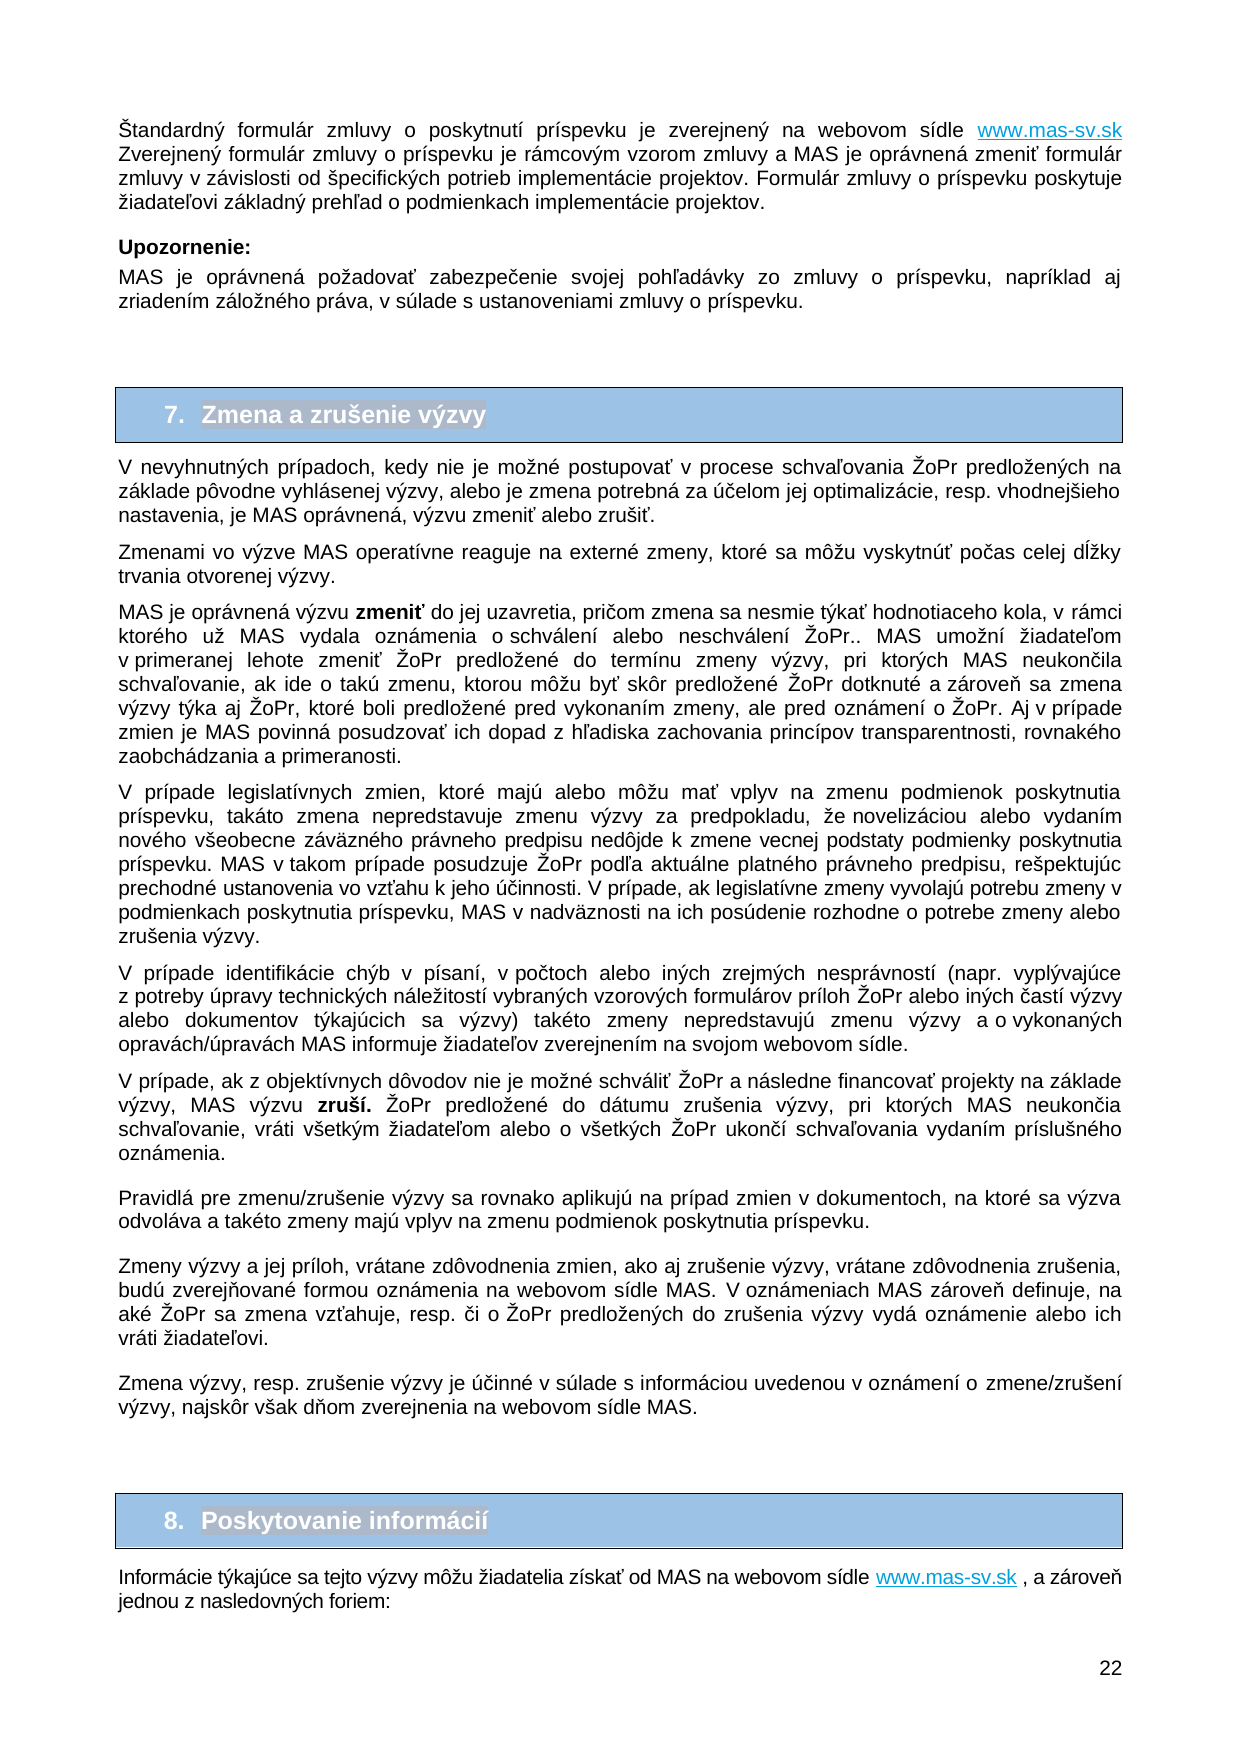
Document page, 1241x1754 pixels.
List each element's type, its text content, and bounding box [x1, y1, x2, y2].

text MAS je oprávnená požadovať zabezpečenie svojej pohľadávky zo zmluvy o príspevku, napríklad aj zriadením záložného práva, v súlade s ustanoveniami zmluvy o príspevku. [118, 265, 1122, 313]
table_header Zmena a zrušenie výzvy [116, 388, 1122, 442]
text Štandardný formulár zmluvy o poskytnutí príspevku je zverejnený na webovom sídle www.mas-sv.sk Zverejnený formulár zmluvy o príspevku je rámcovým vzorom zmluvy a MAS je oprávnená zmeniť formulár zmluvy v závislosti od špecifických potrieb implementácie projektov. Formulár zmluvy o príspevku poskytuje žiadateľovi základný prehľad o podmienkach implementácie projektov. [118, 118, 1122, 214]
text Pravidlá pre zmenu/zrušenie výzvy sa rovnako aplikujú na prípad zmien v dokumentoch, na ktoré sa výzva odvoláva a takéto zmeny majú vplyv na zmenu podmienok poskytnutia príspevku. [118, 1185, 1122, 1233]
text Zmenami vo výzve MAS operatívne reaguje na externé zmeny, ktoré sa môžu vyskytnúť počas celej dĺžky trvania otvorenej výzvy. [118, 539, 1122, 587]
table_header Poskytovanie informácií [116, 1494, 1122, 1547]
text Zmeny výzvy a jej príloh, vrátane zdôvodnenia zmien, ako aj zrušenie výzvy, vrátane zdôvodnenia zrušenia, budú zverejňované formou oznámenia na webovom sídle MAS. V oznámeniach MAS zároveň definuje, na aké ŽoPr sa zmena vzťahuje, resp. či o ŽoPr predložených do zrušenia výzvy vydá oznámenie alebo ich vráti žiadateľovi. [118, 1254, 1122, 1350]
text V prípade, ak z objektívnych dôvodov nie je možné schváliť ŽoPr a následne financovať projekty na základe výzvy, MAS výzvu zruší. ŽoPr predložené do dátumu zrušenia výzvy, pri ktorých MAS neukončia schvaľovanie, vráti všetkým žiadateľom alebo o všetkých ŽoPr ukončí schvaľovania vydaním príslušného oznámenia. [118, 1069, 1122, 1164]
text Informácie týkajúce sa tejto výzvy môžu žiadatelia získať od MAS na webovom sídle www.mas-sv.sk , a zároveň jednou z nasledovných foriem: [118, 1565, 1122, 1613]
text Zmena výzvy, resp. zrušenie výzvy je účinné v súlade s informáciou uvedenou v oznámení o zmene/zrušení výzvy, najskôr však dňom zverejnenia na webovom sídle MAS. [118, 1371, 1122, 1419]
text V prípade identifikácie chýb v písaní, v počtoch alebo iných zrejmých nesprávností (napr. vyplývajúce z potreby úpravy technických náležitostí vybraných vzorových formulárov príloh ŽoPr alebo iných častí výzvy alebo dokumentov týkajúcich sa výzvy) takéto zmeny nepredstavujú zmenu výzvy a o vykonaných opravách/úpravách MAS informuje žiadateľov zverejnením na svojom webovom sídle. [118, 960, 1122, 1056]
text V prípade legislatívnych zmien, ktoré majú alebo môžu mať vplyv na zmenu podmienok poskytnutia príspevku, takáto zmena nepredstavuje zmenu výzvy za predpokladu, že novelizáciou alebo vydaním nového všeobecne záväzného právneho predpisu nedôjde k zmene vecnej podstaty podmienky poskytnutia príspevku. MAS v takom prípade posudzuje ŽoPr podľa aktuálne platného právneho predpisu, rešpektujúc prechodné ustanovenia vo vzťahu k jeho účinnosti. V prípade, ak legislatívne zmeny vyvolajú potrebu zmeny v podmienkach poskytnutia príspevku, MAS v nadväznosti na ich posúdenie rozhodne o potrebe zmeny alebo zrušenia výzvy. [118, 780, 1122, 948]
text MAS je oprávnená výzvu zmeniť do jej uzavretia, pričom zmena sa nesmie týkať hodnotiaceho kola, v rámci ktorého už MAS vydala oznámenia o schválení alebo neschválení ŽoPr.. MAS umožní žiadateľom v primeranej lehote zmeniť ŽoPr predložené do termínu zmeny výzvy, pri ktorých MAS neukončila schvaľovanie, ak ide o takú zmenu, ktorou môžu byť skôr predložené ŽoPr dotknuté a zároveň sa zmena výzvy týka aj ŽoPr, ktoré boli predložené pred vykonaním zmeny, ale pred oznámení o ŽoPr. Aj v prípade zmien je MAS povinná posudzovať ich dopad z hľadiska zachovania princípov transparentnosti, rovnakého zaobchádzania a primeranosti. [118, 600, 1122, 768]
text V nevyhnutných prípadoch, kedy nie je možné postupovať v procese schvaľovania ŽoPr predložených na základe pôvodne vyhlásenej výzvy, alebo je zmena potrebná za účelom jej optimalizácie, resp. vhodnejšieho nastavenia, je MAS oprávnená, výzvu zmeniť alebo zrušiť. [118, 455, 1122, 527]
text Upozornenie: [118, 235, 1122, 259]
